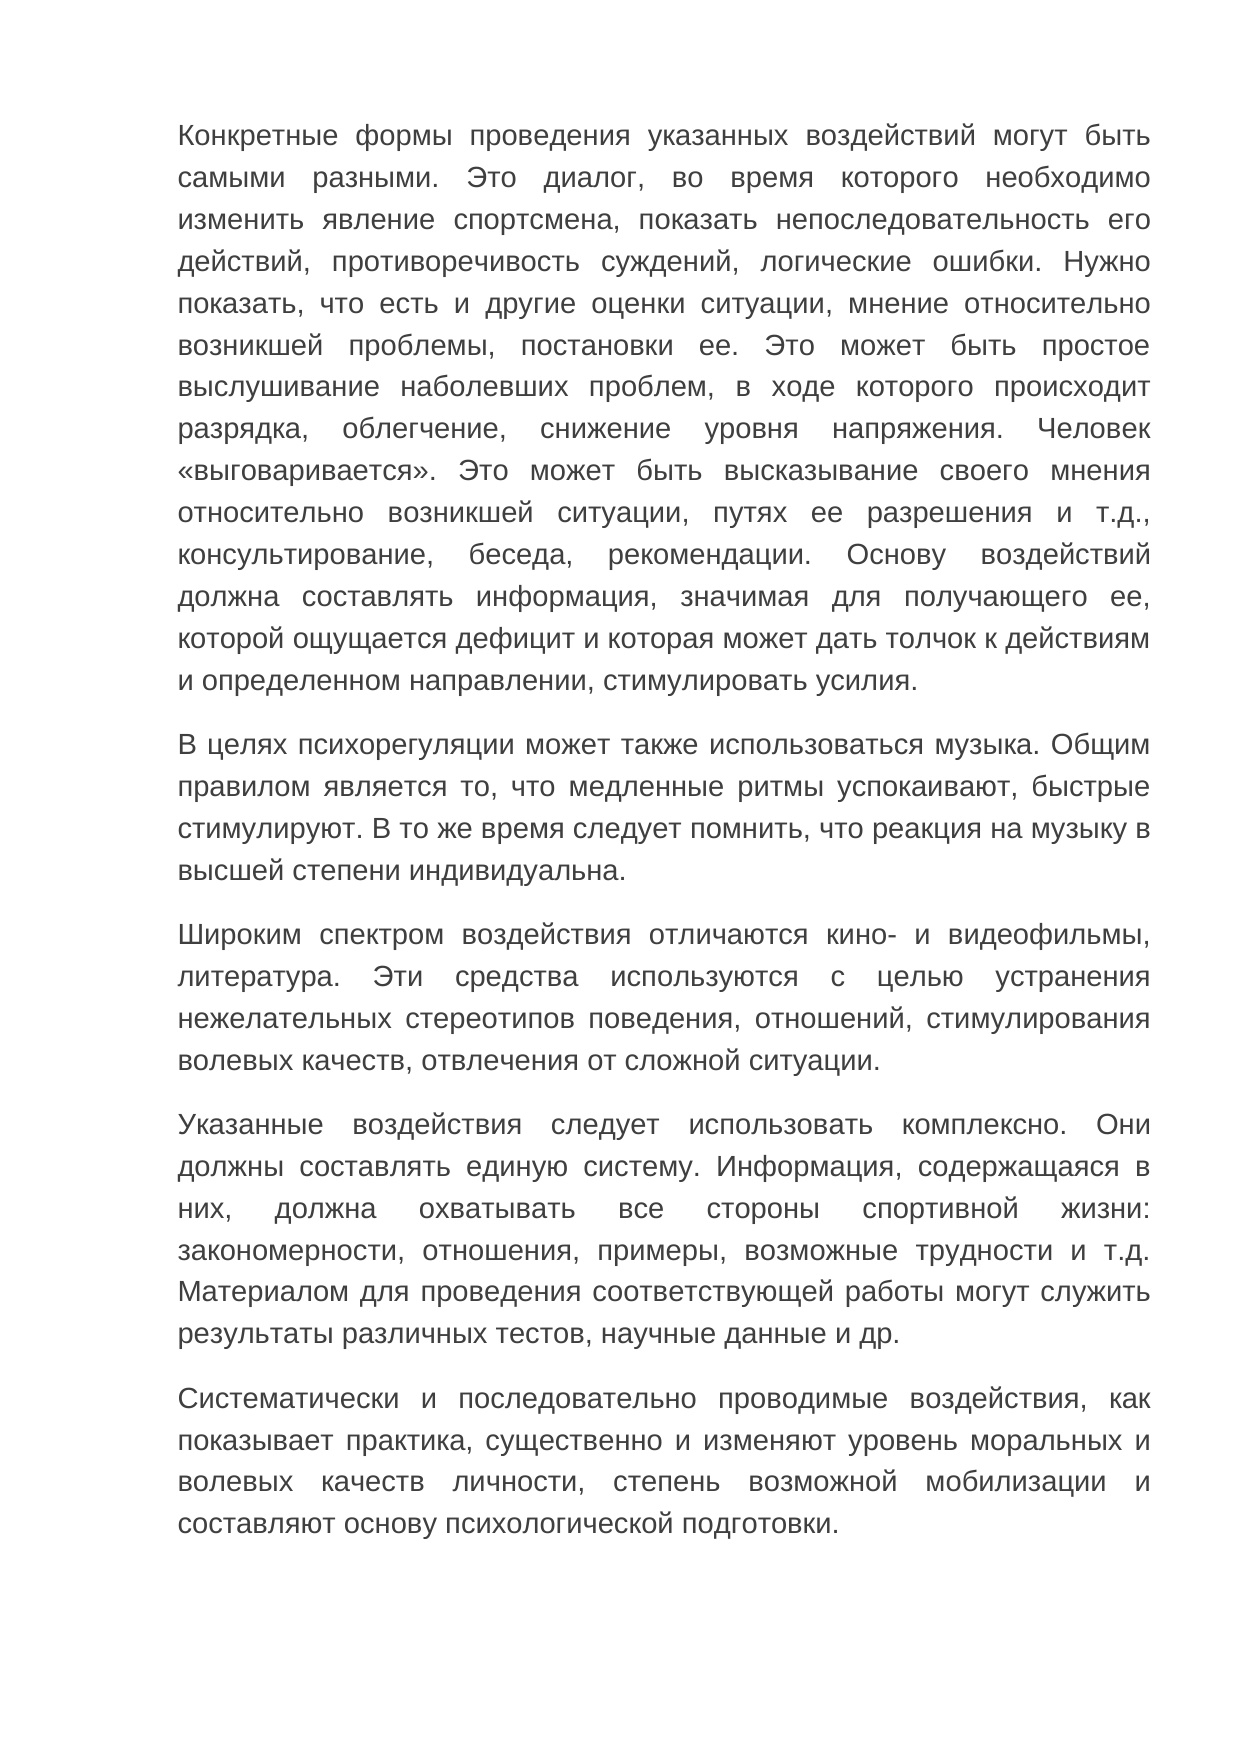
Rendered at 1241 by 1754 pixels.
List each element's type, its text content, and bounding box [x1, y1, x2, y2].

text В целях психорегуляции может также использоваться музыка. Общим правилом является то, что медленные ритмы успокаивают, быстрые стимулируют. В то же время следует помнить, что реакция на музыку в высшей степени индивидуальна. [177, 727, 1152, 886]
text Систематически и последовательно проводимые воздействия, как показывает практика, существенно и изменяют уровень моральных и волевых качеств личности, степень возможной мобилизации и составляют основу психологической подготовки. [177, 1381, 1152, 1540]
text Широким спектром воздействия отличаются кино- и видеофильмы, литература. Эти средства используются с целью устранения нежелательных стереотипов поведения, отношений, стимулирования волевых качеств, отвлечения от сложной ситуации. [177, 917, 1152, 1076]
text Конкретные формы проведения указанных воздействий могут быть самыми разными. Это диалог, во время которого необходимо изменить явление спортсмена, показать непоследовательность его действий, противоречивость суждений, логические ошибки. Нужно показать, что есть и другие оценки ситуации, мнение относительно возникшей проблемы, постановки ее. Это может быть простое выслушивание наболевших проблем, в ходе которого происходит разрядка, облегчение, снижение уровня напряжения. Человек «выговаривается». Это может быть высказывание своего мнения относительно возникшей ситуации, путях ее разрешения и т.д., консультирование, беседа, рекомендации. Основу воздействий должна составлять информация, значимая для получающего ее, которой ощущается дефицит и которая может дать толчок к действиям и определенном направлении, стимулировать усилия. [177, 118, 1152, 696]
text Указанные воздействия следует использовать комплексно. Они должны составлять единую систему. Информация, содержащаяся в них, должна охватывать все стороны спортивной жизни: закономерности, отношения, примеры, возможные трудности и т.д. Материалом для проведения соответствующей работы могут служить результаты различных тестов, научные данные и др. [177, 1107, 1152, 1350]
